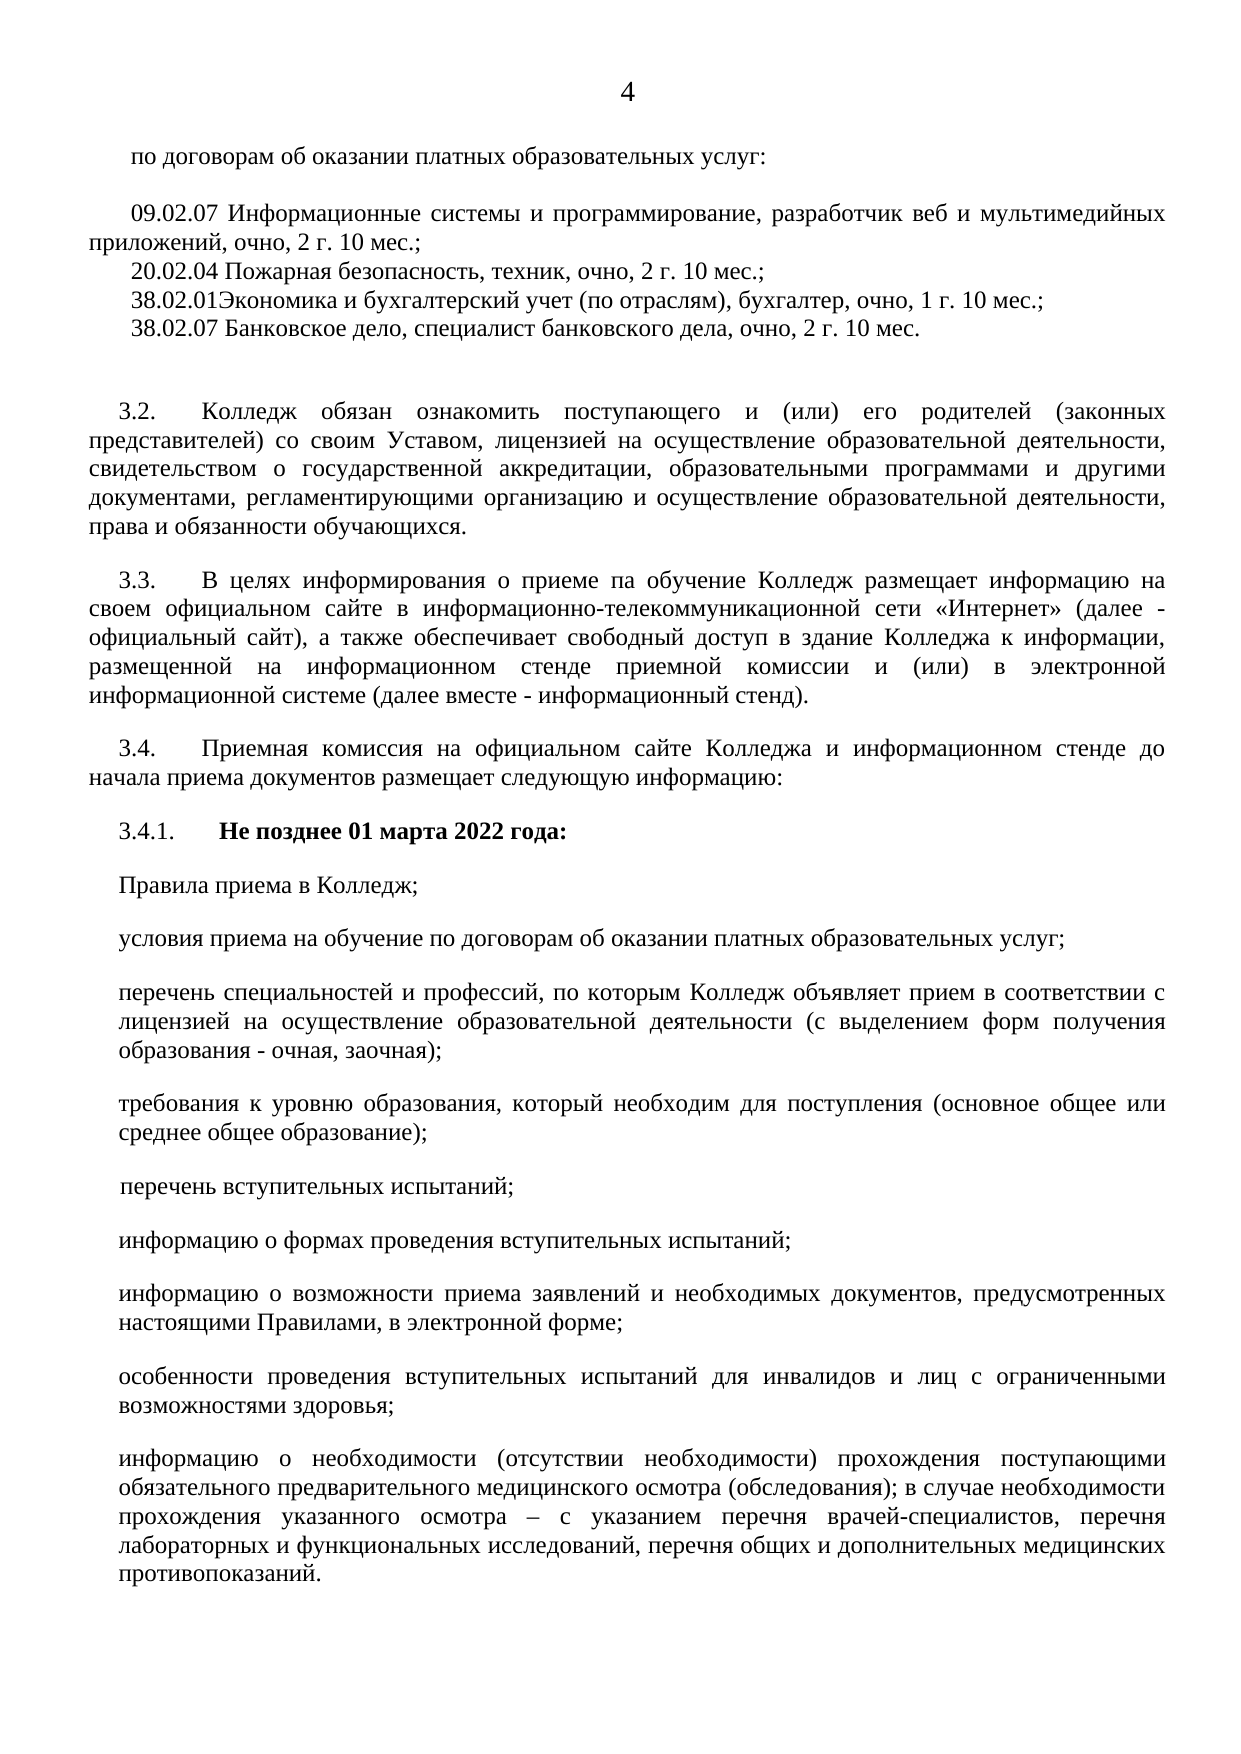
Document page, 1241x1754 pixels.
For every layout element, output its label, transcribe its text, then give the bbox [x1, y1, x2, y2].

text 20.02.04 Пожарная безопасность, техник, очно, 2 г. 10 мес.; [89, 256, 1167, 285]
text информацию о возможности приема заявлений и необходимых документов, предусмотренных настоящими Правилами, в электронной форме; [118, 1278, 1167, 1336]
text особенности проведения вступительных испытаний для инвалидов и лиц с ограниченными возможностями здоровья; [118, 1361, 1167, 1418]
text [89, 198, 1167, 256]
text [118, 1443, 1167, 1587]
text 38.02.01Экономика и бухгалтерский учет (по отраслям), бухгалтер, очно, 1 г. 10 мес.; [89, 285, 1167, 313]
text перечень вступительных испытаний; [89, 1171, 1167, 1200]
text 38.02.07 Банковское дело, специалист банковского дела, очно, 2 г. 10 мес. [89, 313, 1167, 342]
list Приемная комиссия на официальном сайте Колледжа и информационном стенде до начала приема документов размещает следующую информацию: [89, 733, 1167, 791]
text требования к уровню образования, который необходим для поступления (основное общее или среднее общее образование); [118, 1088, 1167, 1146]
text по договорам об оказании платных образовательных услуг: [89, 141, 1167, 170]
text условия приема на обучение по договорам об оказании платных образовательных услуг; [118, 923, 1167, 952]
text перечень специальностей и профессий, по которым Колледж объявляет прием в соответствии с лицензией на осуществление образовательной деятельности (с выделением форм получения образования - очная, заочная); [118, 977, 1167, 1063]
text Правила приема в Колледж; [118, 870, 1167, 898]
list Колледж обязан ознакомить поступающего и (или) его родителей (законных представителей) со своим Уставом, лицензией на осуществление образовательной деятельности, свидетельством о государственной аккредитации, образовательными программами и другими документами, регламентирующими организацию и осуществление образовательной деятельности, права и обязанности обучающихся. [89, 396, 1167, 540]
list Не позднее 01 марта 2022 года: [89, 816, 1167, 845]
list В целях информирования о приеме па обучение Колледж размещает информацию на своем официальном сайте в информационно-телекоммуникационной сети «Интернет» (далее - официальный сайт), а также обеспечивает свободный доступ в здание Колледжа к информации, размещенной на информационном стенде приемной комиссии и (или) в электронной информационной системе (далее вместе - информационный стенд). [89, 565, 1167, 708]
text информацию о формах проведения вступительных испытаний; [118, 1225, 1167, 1253]
